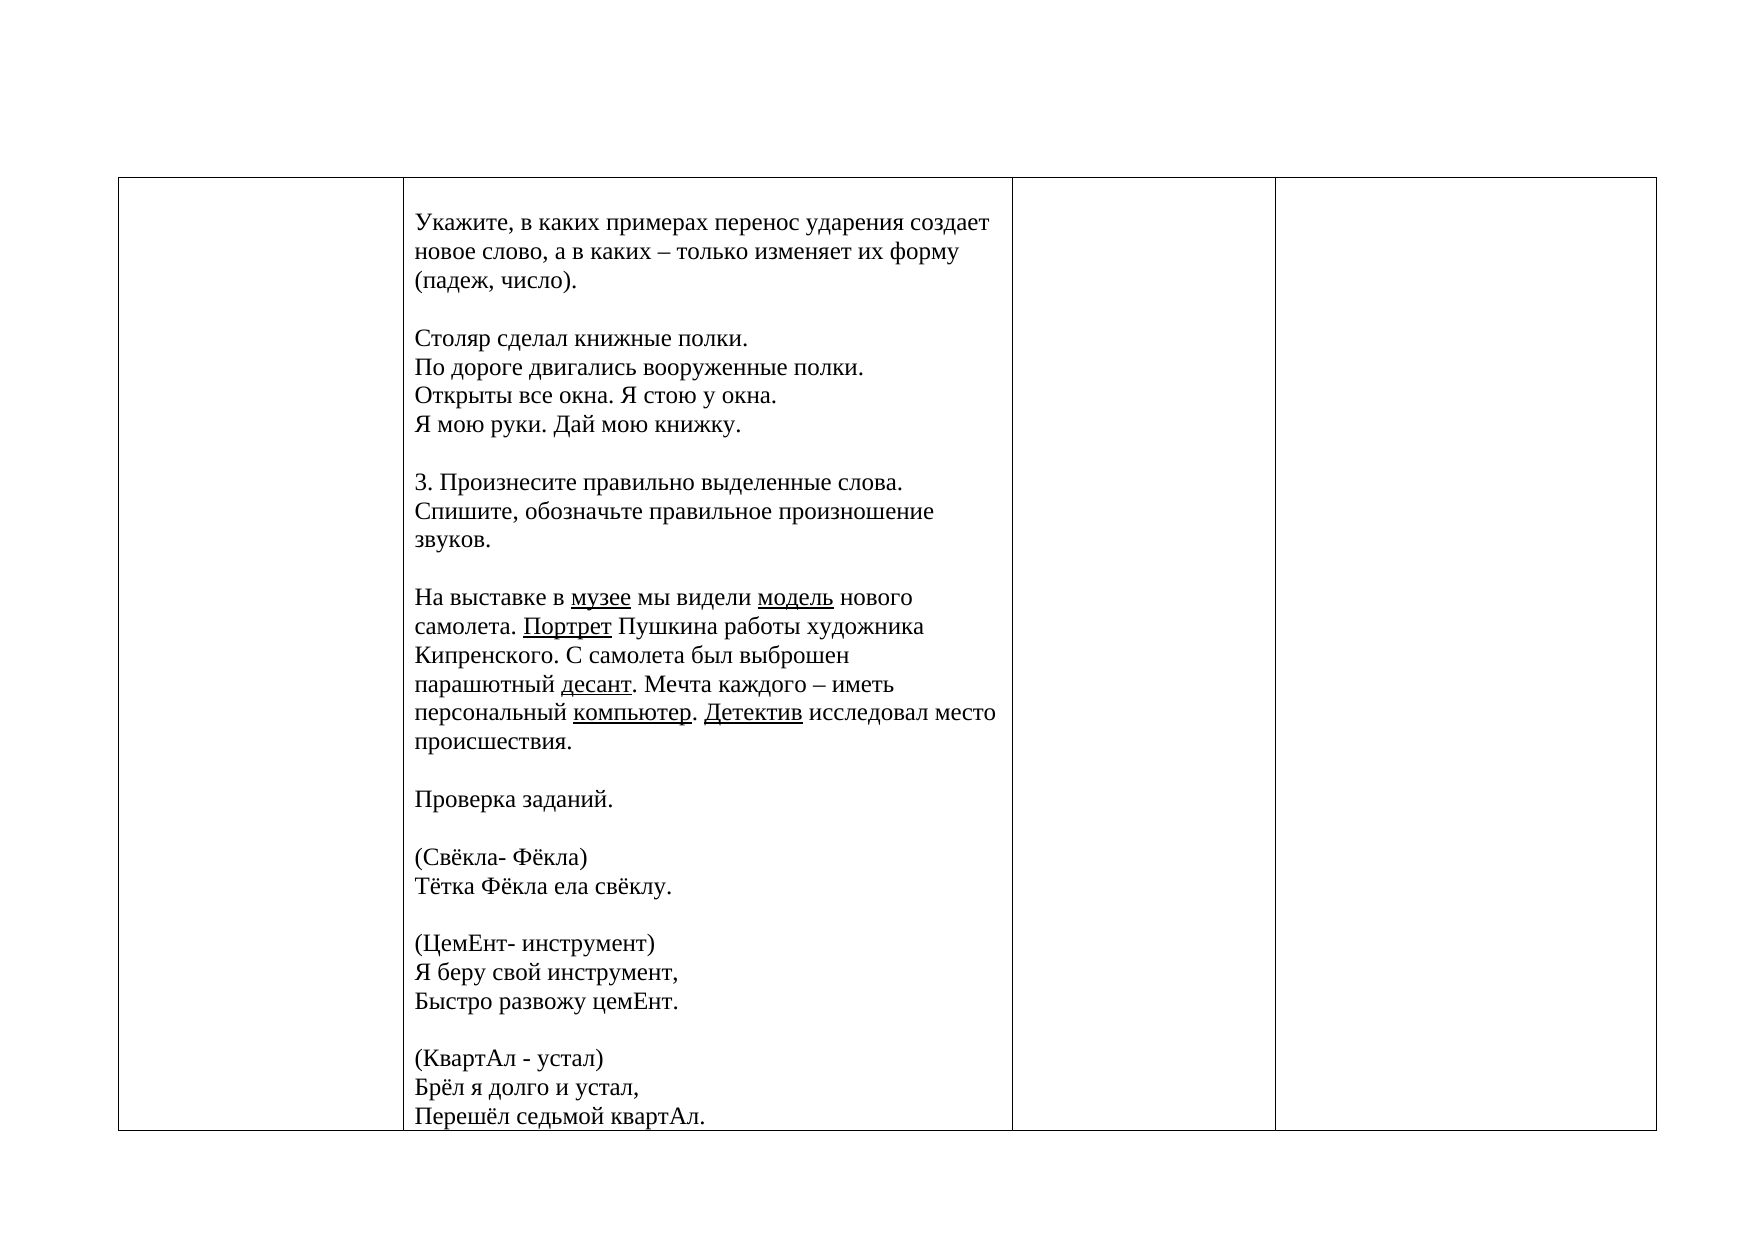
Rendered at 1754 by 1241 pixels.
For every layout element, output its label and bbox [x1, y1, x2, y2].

table_cell [1276, 178, 1656, 1129]
table_cell [1013, 178, 1275, 1129]
table_cell [119, 178, 403, 1129]
table_cell [404, 178, 1012, 1129]
